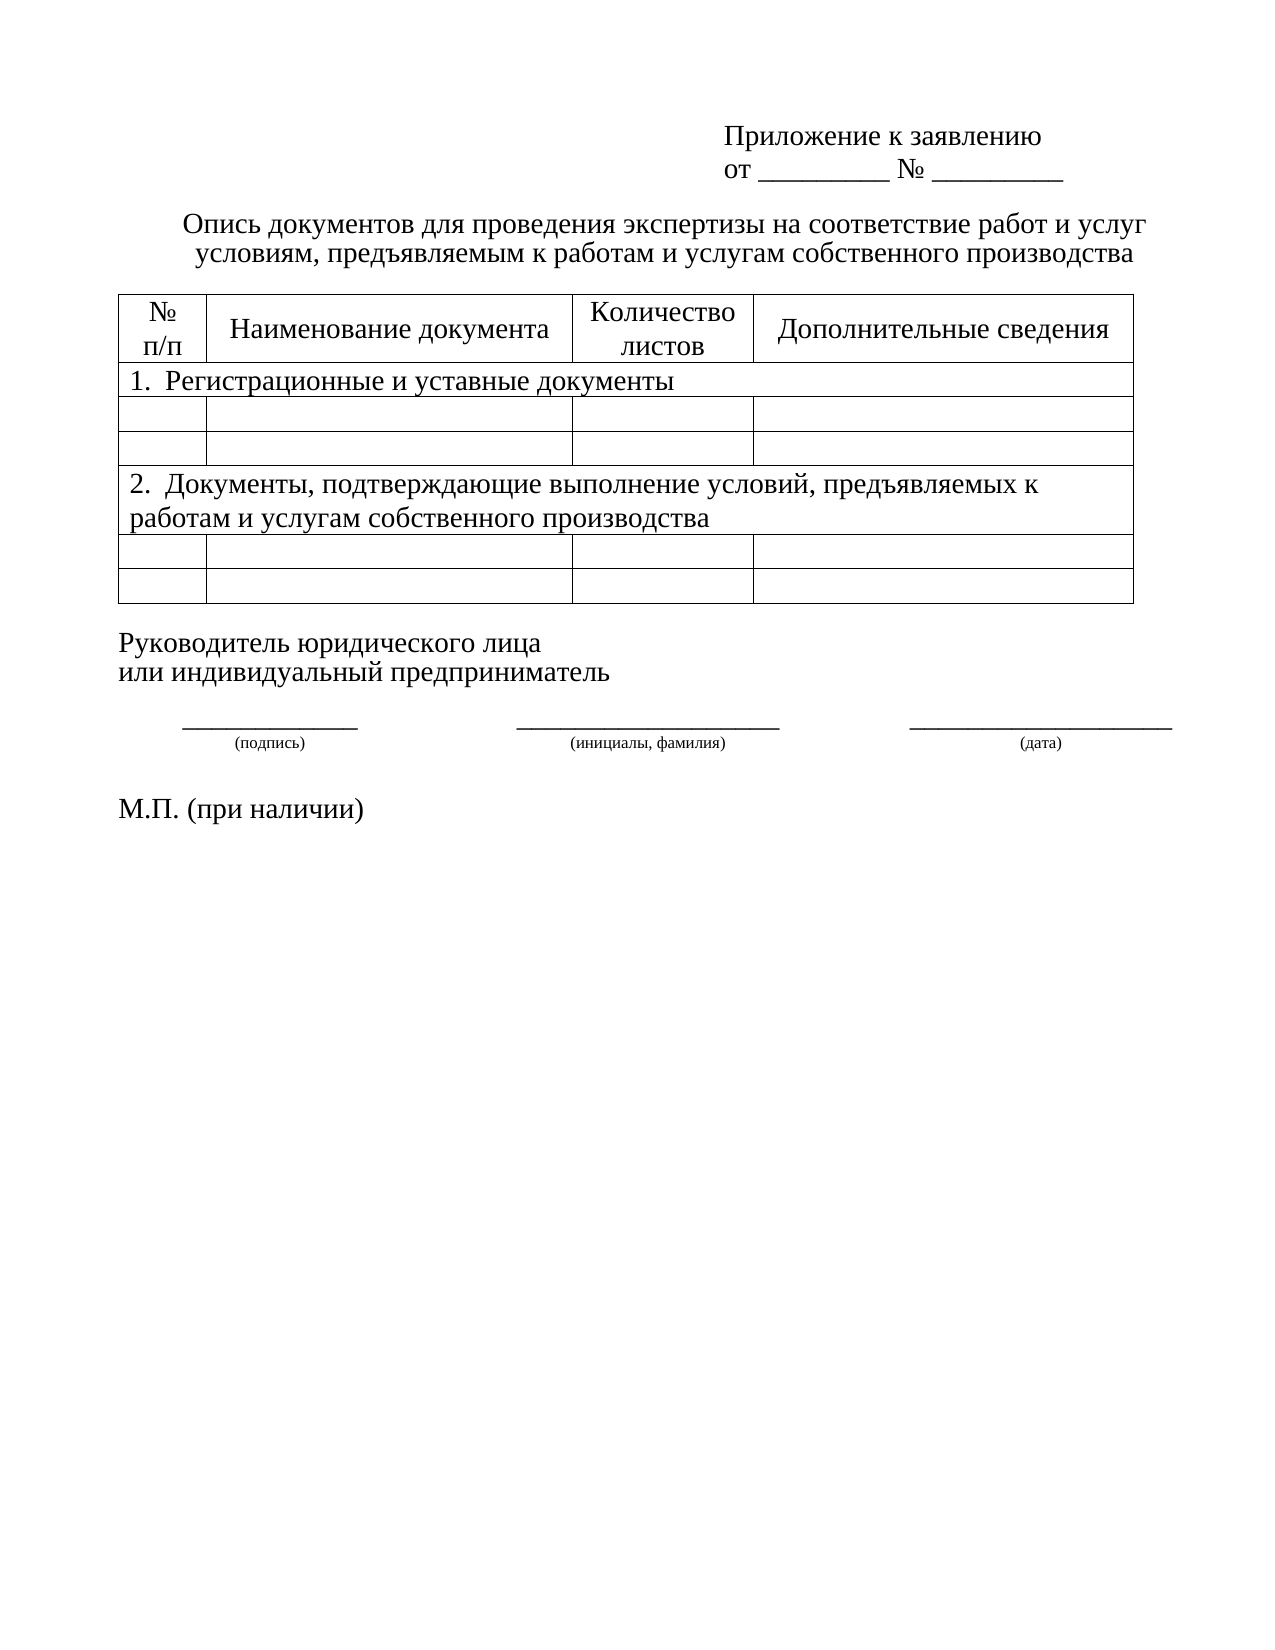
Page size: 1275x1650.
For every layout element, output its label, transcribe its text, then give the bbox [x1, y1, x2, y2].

table_header __________________ (дата) [873, 700, 1209, 767]
table_header ____________ (подпись) [117, 700, 423, 767]
table_cell [754, 569, 1133, 603]
text или индивидуальный предприниматель [118, 658, 1211, 687]
table_cell [207, 432, 572, 465]
text Приложение к заявлению [723, 118, 1211, 152]
table_cell [573, 397, 753, 431]
table_header Дополнительные сведения [754, 295, 1133, 362]
table_cell [119, 535, 206, 568]
table_header Количество листов [573, 295, 753, 362]
table_header № п/п [119, 295, 206, 362]
table_cell [119, 432, 206, 465]
table_cell [207, 397, 572, 431]
text Руководитель юридического лица [118, 629, 1211, 658]
table_cell 2. Документы, подтверждающие выполнение условий, предъявляемых к работам и услугам собственного производства [119, 466, 1133, 533]
table_cell [573, 432, 753, 465]
table_cell [573, 569, 753, 603]
text Опись документов для проведения экспертизы на соответствие работ и услуг условиям, предъявляемым к работам и услугам собственного производства [118, 210, 1211, 268]
table_header Наименование документа [207, 295, 572, 362]
table_cell [119, 569, 206, 603]
table_header __________________ (инициалы, фамилия) [423, 700, 872, 767]
table_cell [754, 535, 1133, 568]
table_cell [573, 535, 753, 568]
text от _________ № _________ [723, 152, 1211, 185]
text М.П. (при наличии) [118, 792, 1211, 825]
table_cell 1. Регистрационные и уставные документы [119, 363, 1133, 396]
table_cell [207, 569, 572, 603]
table_cell [754, 432, 1133, 465]
table_cell [754, 397, 1133, 431]
table_cell [119, 397, 206, 431]
table_cell [207, 535, 572, 568]
